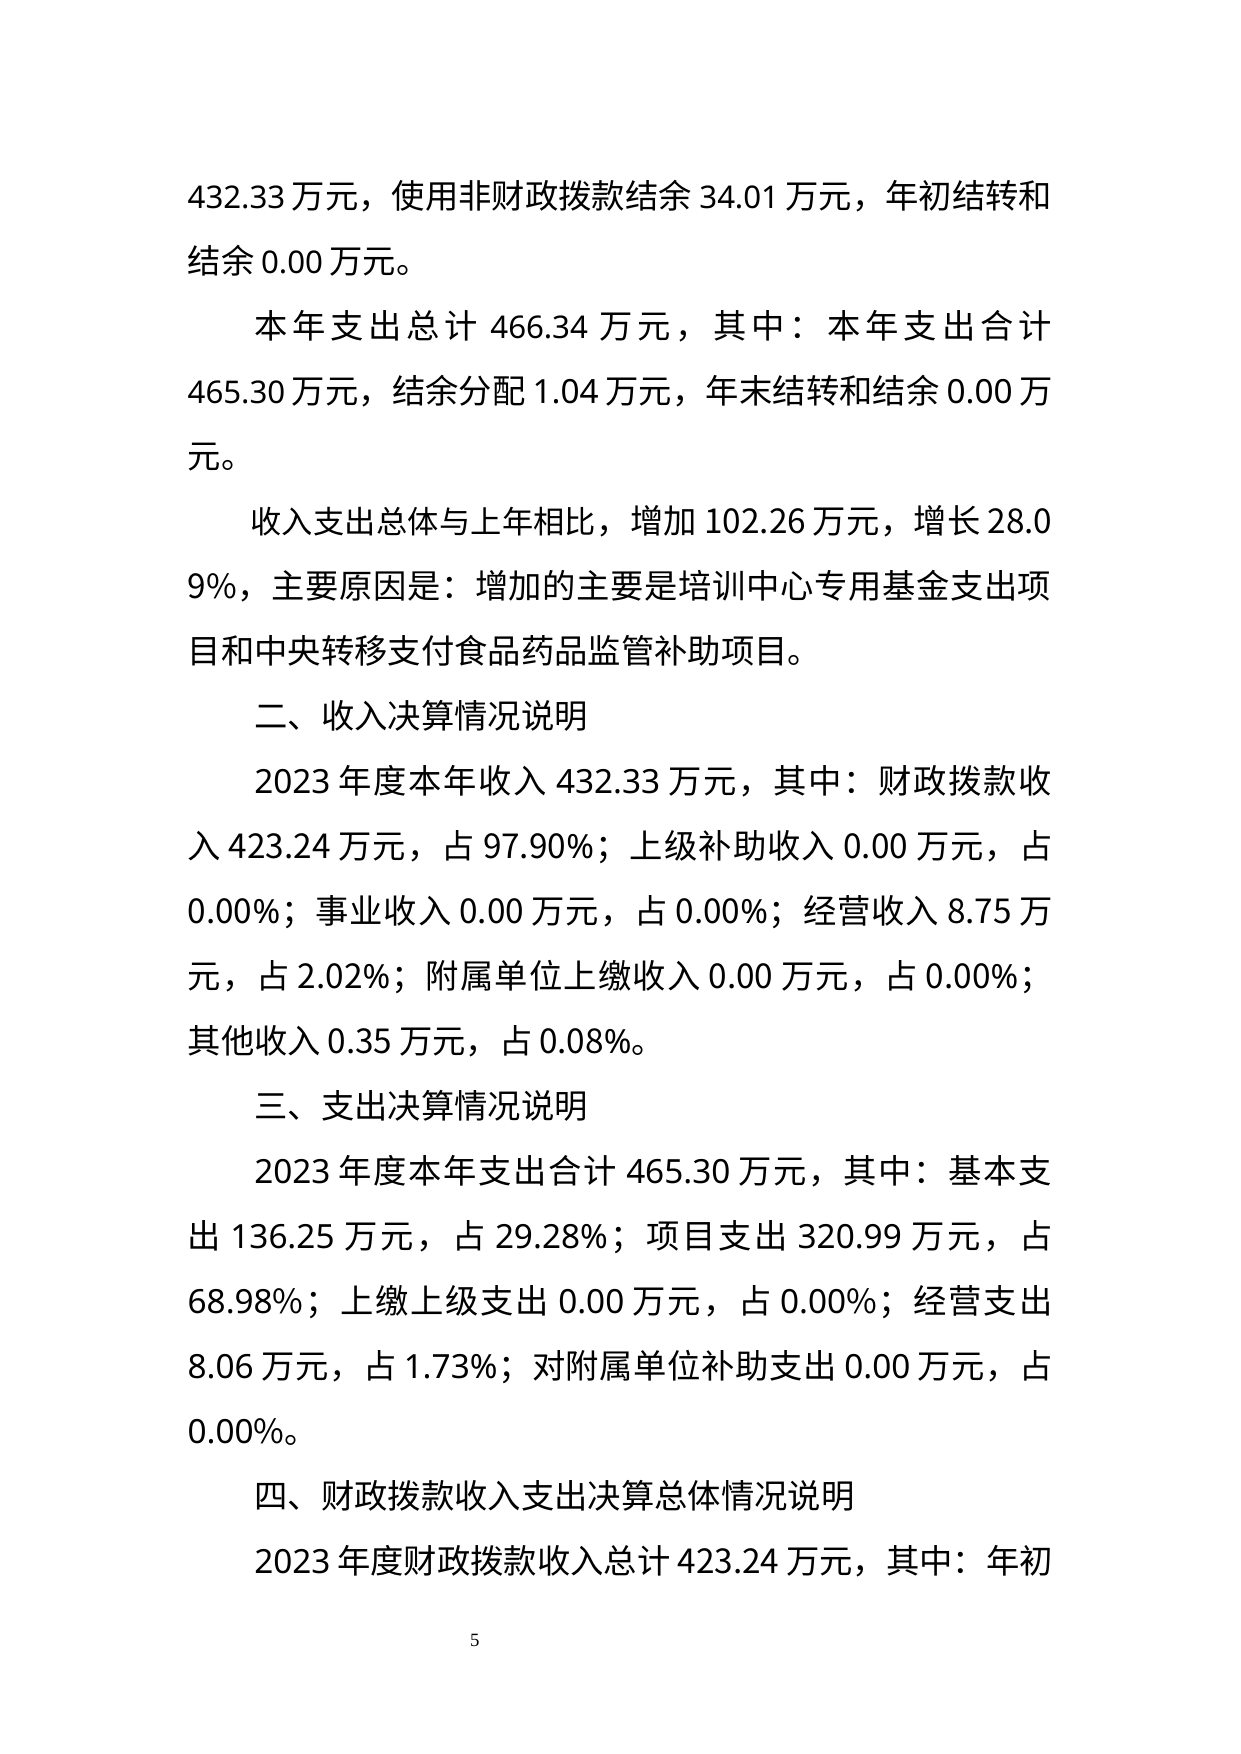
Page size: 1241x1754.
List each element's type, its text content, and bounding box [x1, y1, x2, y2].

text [187, 1527, 1053, 1592]
text 2023年度本年支出合计465.30万元，其中：基本支出136.25万元，占29.28%；项目支出320.99万元，占68.98%；上缴上级支出0.00万元，占0.00%；经营支出8.06万元，占1.73%；对附属单位补助支出0.00万元，占0.00%。 [187, 1137, 1053, 1462]
text 本年支出总计466.34万元，其中：本年支出合计465.30万元，结余分配1.04万元，年末结转和结余0.00万元。 [187, 292, 1053, 487]
text 收入支出总体与上年相比，增加102.26万元，增长28.09%，主要原因是：增加的主要是培训中心专用基金支出项目和中央转移支付食品药品监管补助项目。 [187, 487, 1053, 682]
text 二、收入决算情况说明 [187, 682, 1053, 747]
text 四、财政拨款收入支出决算总体情况说明 [187, 1462, 1053, 1527]
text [187, 162, 1053, 292]
text 三、支出决算情况说明 [187, 1072, 1053, 1137]
text 2023年度本年收入432.33万元，其中：财政拨款收入423.24万元，占97.90%；上级补助收入0.00万元，占0.00%；事业收入0.00万元，占0.00%；经营收入8.75万元，占2.02%；附属单位上缴收入0.00万元，占0.00%；其他收入0.35万元，占0.08%。 [187, 747, 1053, 1072]
